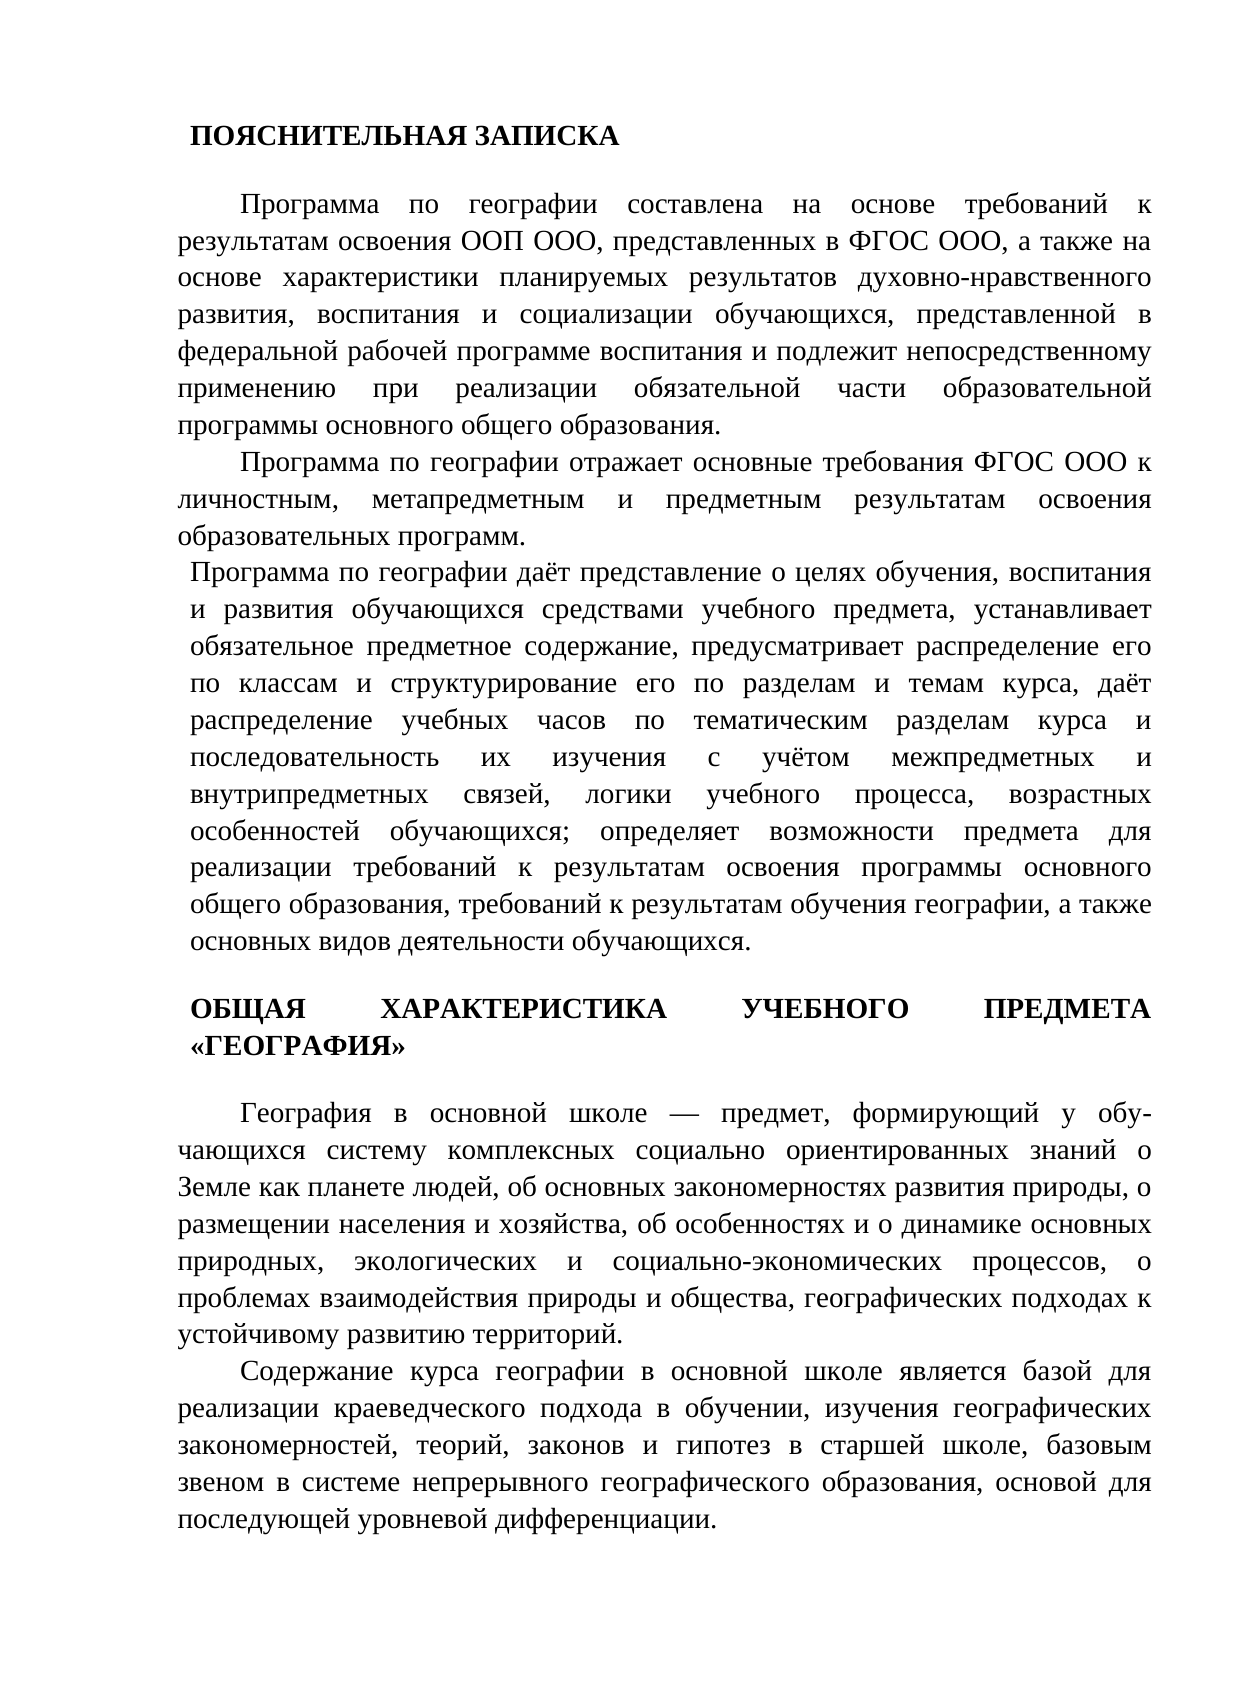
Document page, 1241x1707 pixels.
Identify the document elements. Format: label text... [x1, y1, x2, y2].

text Содержание курса географии в основной школе является базой для реализации краеведческого подхода в обучении, изучения географических закономерностей, теорий, законов и гипотез в старшей школе, базовым звеном в системе непрерывного географического образования, основой для последующей уровневой дифференциации. [177, 1353, 1152, 1534]
text Программа по географии отражает основные требования ФГОС ООО к личностным, метапредметным и предметным результатам освоения образовательных программ. [177, 444, 1152, 551]
text Программа по географии даёт представление о целях обучения, воспитания и развития обучающихся средствами учебного предмета, устанавливает обязательное предметное содержание, предусматривает распределение его по классам и структурирование его по разделам и темам курса, даёт распределение учебных часов по тематическим разделам курса и последовательность их изучения с учётом межпредметных и внутрипредметных связей, логики учебного процесса, возрастных особенностей обучающихся; определяет возможности предмета для реализации требований к результатам освоения программы основного общего образования, требований к результатам обучения географии, а также основных видов деятельности обучающихся. [190, 554, 1152, 957]
text ПОЯСНИТЕЛЬНАЯ ЗАПИСКА [190, 118, 1152, 152]
text География в основной школе — предмет, формирующий у обу­чающихся систему комплексных социально ориентированных знаний о Земле как планете людей, об основных закономерностях развития природы, о размещении населения и хозяйства, об особенностях и о динамике основных природных, экологических и социально-экономических процессов, о проблемах взаимодействия природы и общества, географических подходах к устойчивому развитию территорий. [177, 1095, 1152, 1350]
text ОБЩАЯ ХАРАКТЕРИСТИКА УЧЕБНОГО ПРЕДМЕТА «ГЕОГРАФИЯ» [190, 991, 1152, 1061]
text Программа по географии составлена на основе требований к результатам освоения ООП ООО, представленных в ФГОС ООО, а также на основе характеристики планируемых результатов духовно-нравственного развития, воспитания и социализации обучающихся, представленной в федеральной рабочей программе воспитания и подлежит непосредственному применению при реализации обязательной части образовательной программы основного общего образования. [177, 186, 1152, 441]
